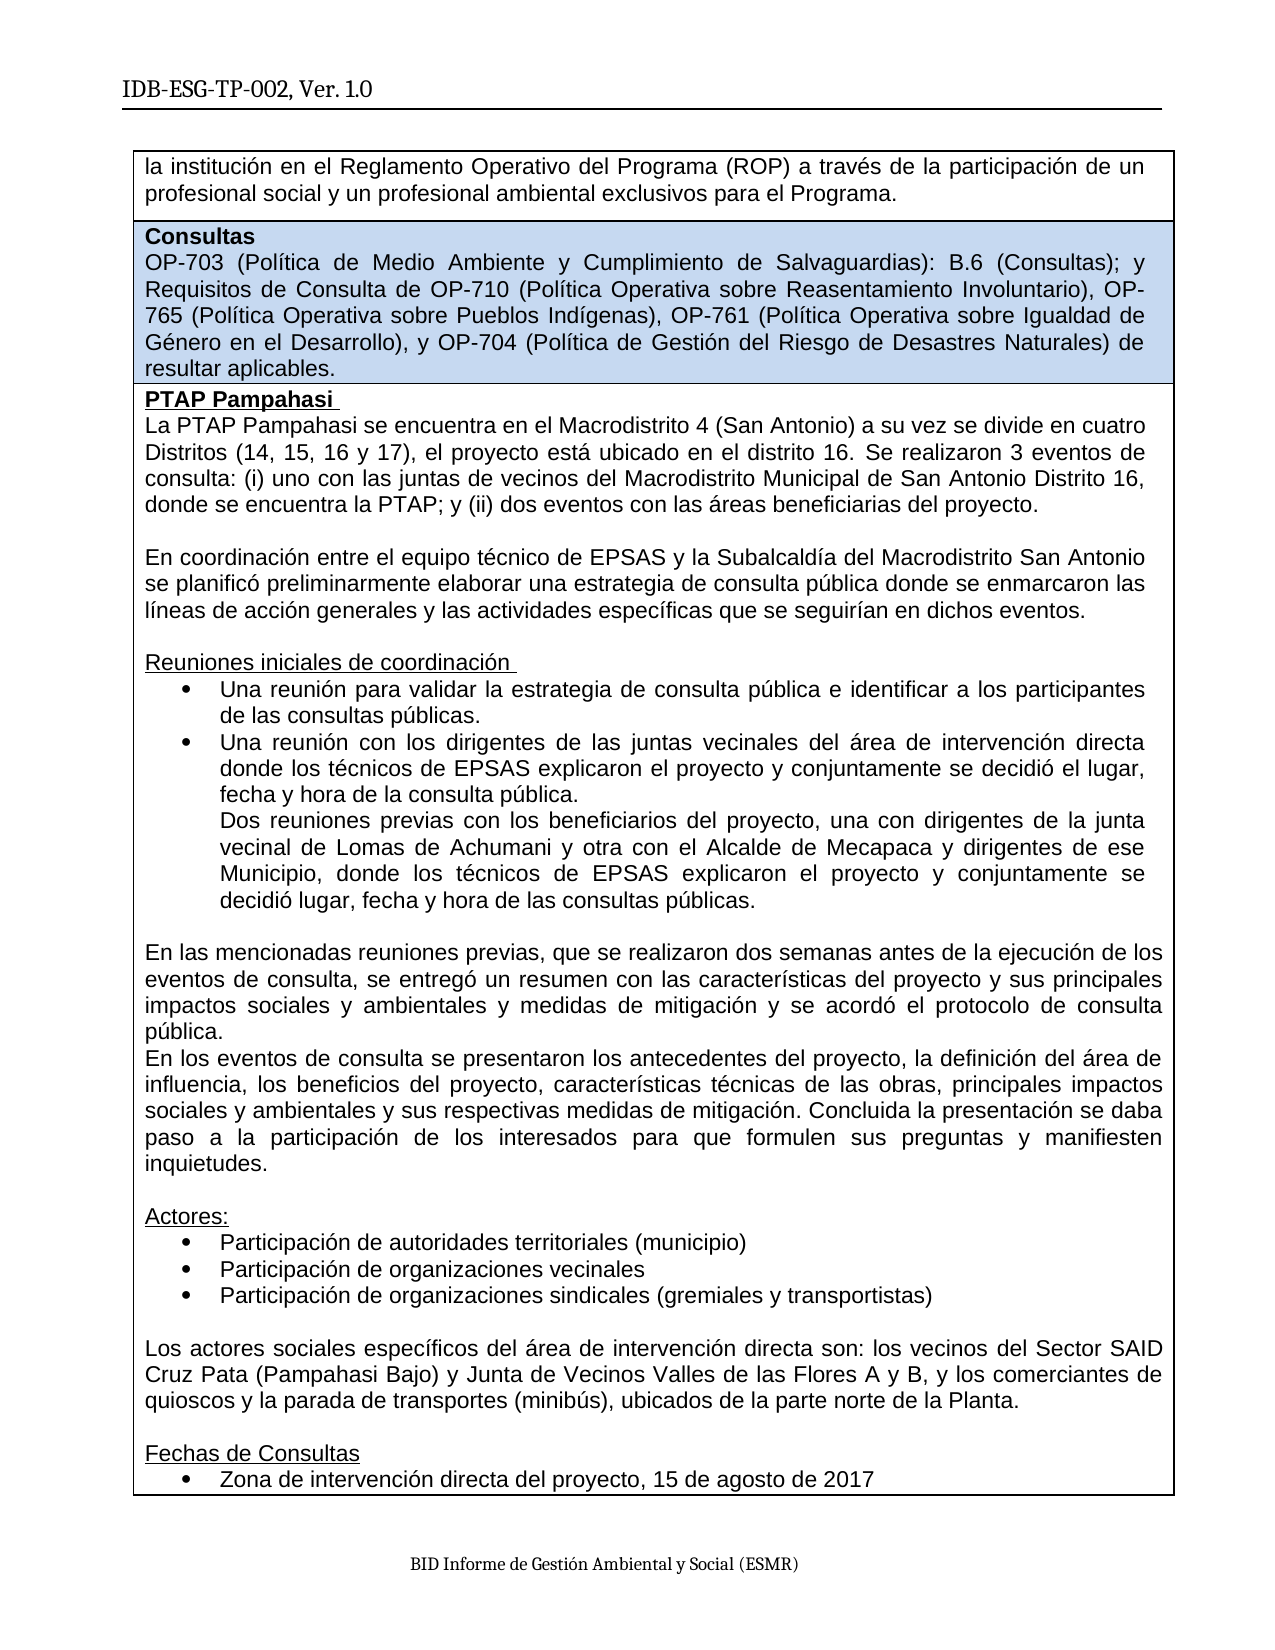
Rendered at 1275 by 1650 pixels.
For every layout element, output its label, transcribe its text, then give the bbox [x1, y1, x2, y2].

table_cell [134, 384, 1173, 1494]
table_cell Consultas OP-703 (Política de Medio Ambiente y Cumplimiento de Salvaguardias): B.6 (Consultas); y Requisitos de Consulta de OP-710 (Política Operativa sobre Reasentamiento Involuntario), OP-765 (Política Operativa sobre Pueblos Indígenas), OP-761 (Política Operativa sobre Igualdad de Género en el Desarrollo), y OP-704 (Política de Gestión del Riesgo de Desastres Naturales) de resultar aplicables. [134, 222, 1173, 383]
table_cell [134, 152, 1173, 220]
